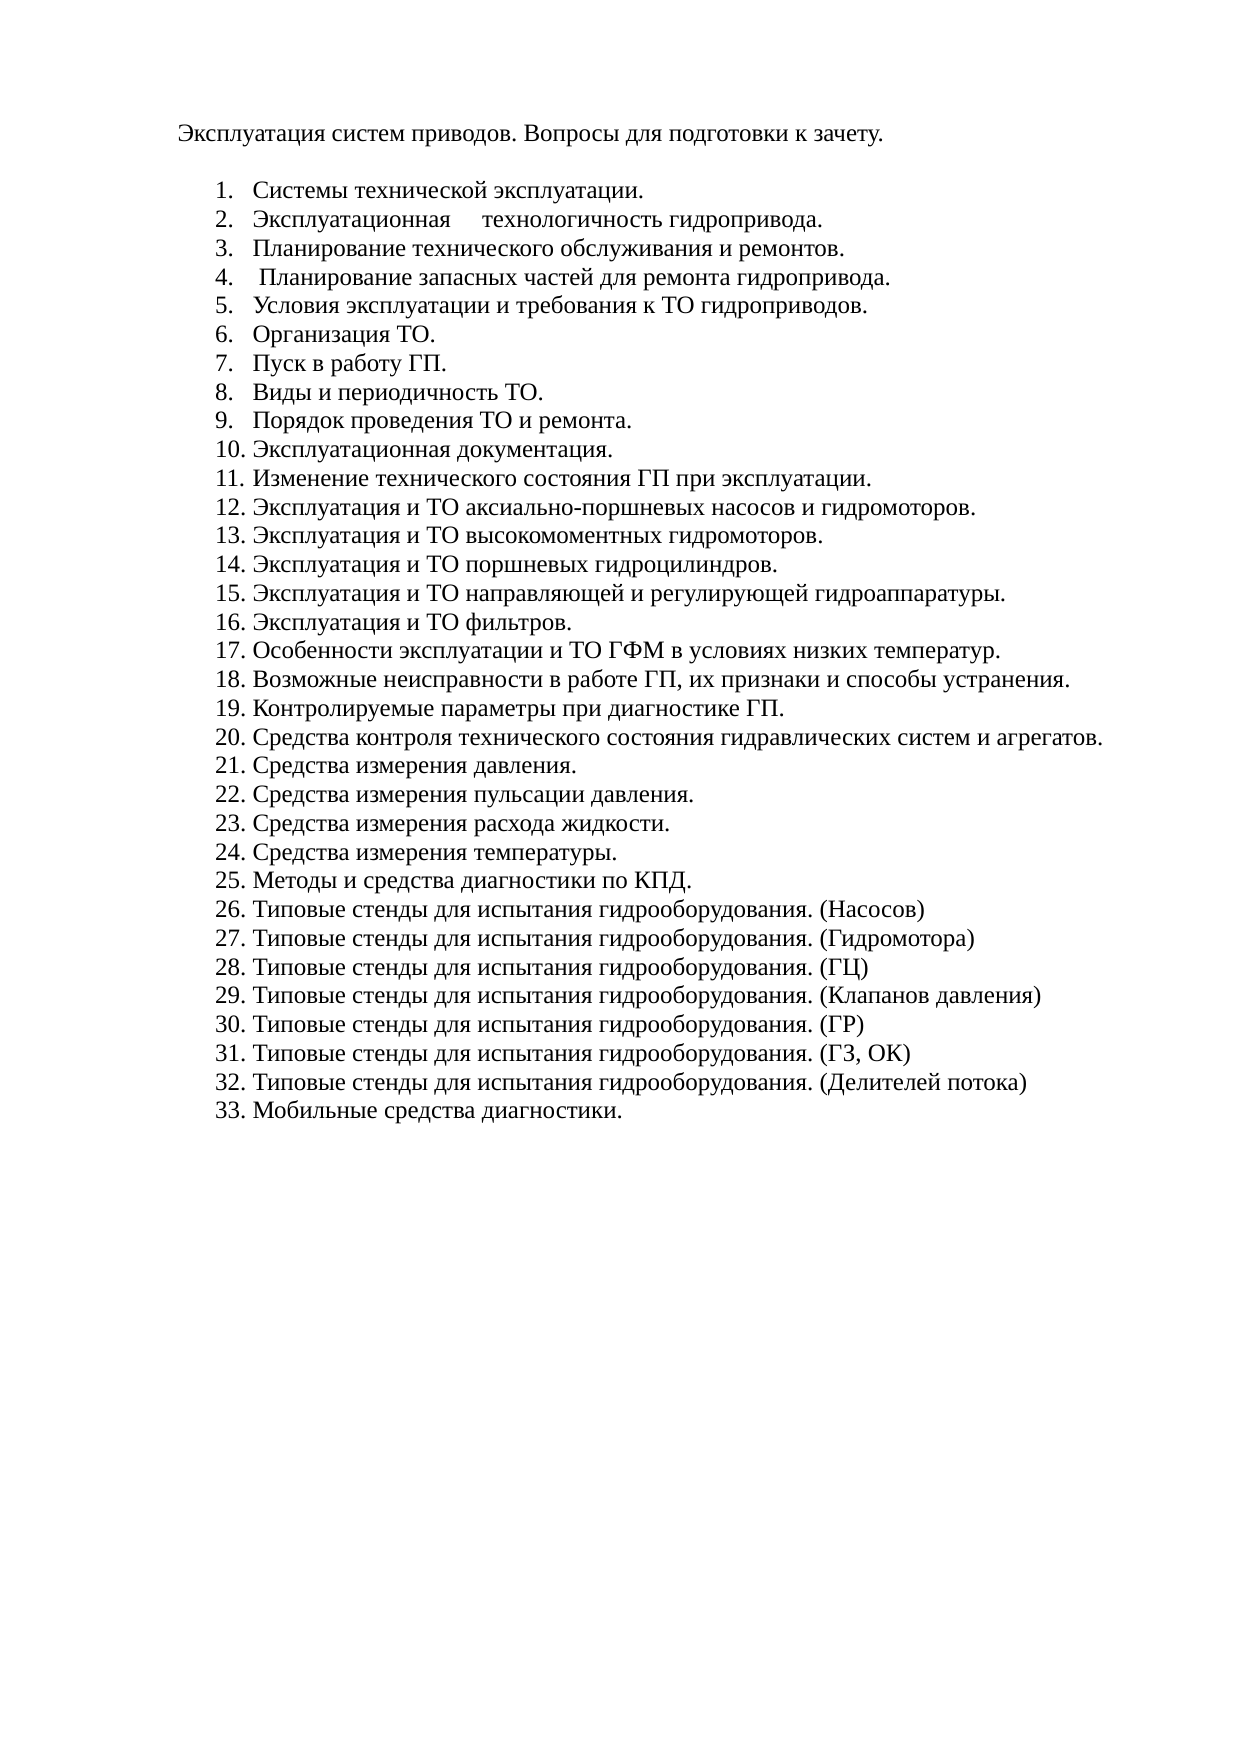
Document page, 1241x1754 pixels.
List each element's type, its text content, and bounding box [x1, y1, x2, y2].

list Эксплуатация и ТО поршневых гидроцилиндров. [215, 549, 1152, 578]
list Типовые стенды для испытания гидрооборудования. (ГР) [215, 1009, 1152, 1038]
list Виды и периодичность ТО. [215, 377, 1152, 406]
list Типовые стенды для испытания гидрооборудования. (ГЗ, ОК) [215, 1038, 1152, 1067]
list Системы технической эксплуатации. [215, 176, 1152, 204]
list Возможные неисправности в работе ГП, их признаки и способы устранения. [215, 664, 1152, 693]
list Типовые стенды для испытания гидрооборудования. (Гидромотора) [215, 923, 1152, 952]
list Пуск в работу ГП. [215, 348, 1152, 377]
list Порядок проведения ТО и ремонта. [215, 406, 1152, 434]
list Эксплуатация и ТО направляющей и регулирующей гидроаппаратуры. [215, 578, 1152, 607]
text Эксплуатация систем приводов. Вопросы для подготовки к зачету. [177, 118, 1152, 147]
list Особенности эксплуатации и ТО ГФМ в условиях низких температур. [215, 636, 1152, 664]
list Средства измерения давления. [215, 751, 1152, 779]
list Эксплуатация и ТО фильтров. [215, 607, 1152, 636]
list Типовые стенды для испытания гидрооборудования. (Клапанов давления) [215, 981, 1152, 1009]
list Эксплуатационная технологичность гидропривода. [215, 204, 1152, 233]
list Условия эксплуатации и требования к ТО гидроприводов. [215, 291, 1152, 319]
list Типовые стенды для испытания гидрооборудования. (ГЦ) [215, 952, 1152, 981]
list Эксплуатация и ТО аксиально-поршневых насосов и гидромоторов. [215, 492, 1152, 521]
list Типовые стенды для испытания гидрооборудования. (Насосов) [215, 894, 1152, 923]
list Мобильные средства диагностики. [215, 1096, 1152, 1124]
list Средства измерения пульсации давления. [215, 779, 1152, 808]
list Планирование технического обслуживания и ремонтов. [215, 233, 1152, 262]
list Средства измерения расхода жидкости. [215, 808, 1152, 837]
list Контролируемые параметры при диагностике ГП. [215, 693, 1152, 722]
list Типовые стенды для испытания гидрооборудования. (Делителей потока) [215, 1067, 1152, 1096]
list Методы и средства диагностики по КПД. [215, 866, 1152, 894]
list Планирование запасных частей для ремонта гидропривода. [215, 262, 1152, 291]
list Эксплуатационная документация. [215, 434, 1152, 463]
list Изменение технического состояния ГП при эксплуатации. [215, 463, 1152, 492]
list Эксплуатация и ТО высокомоментных гидромоторов. [215, 521, 1152, 549]
list Средства измерения температуры. [215, 837, 1152, 866]
list Организация ТО. [215, 319, 1152, 348]
list Средства контроля технического состояния гидравлических систем и агрегатов. [215, 722, 1152, 751]
